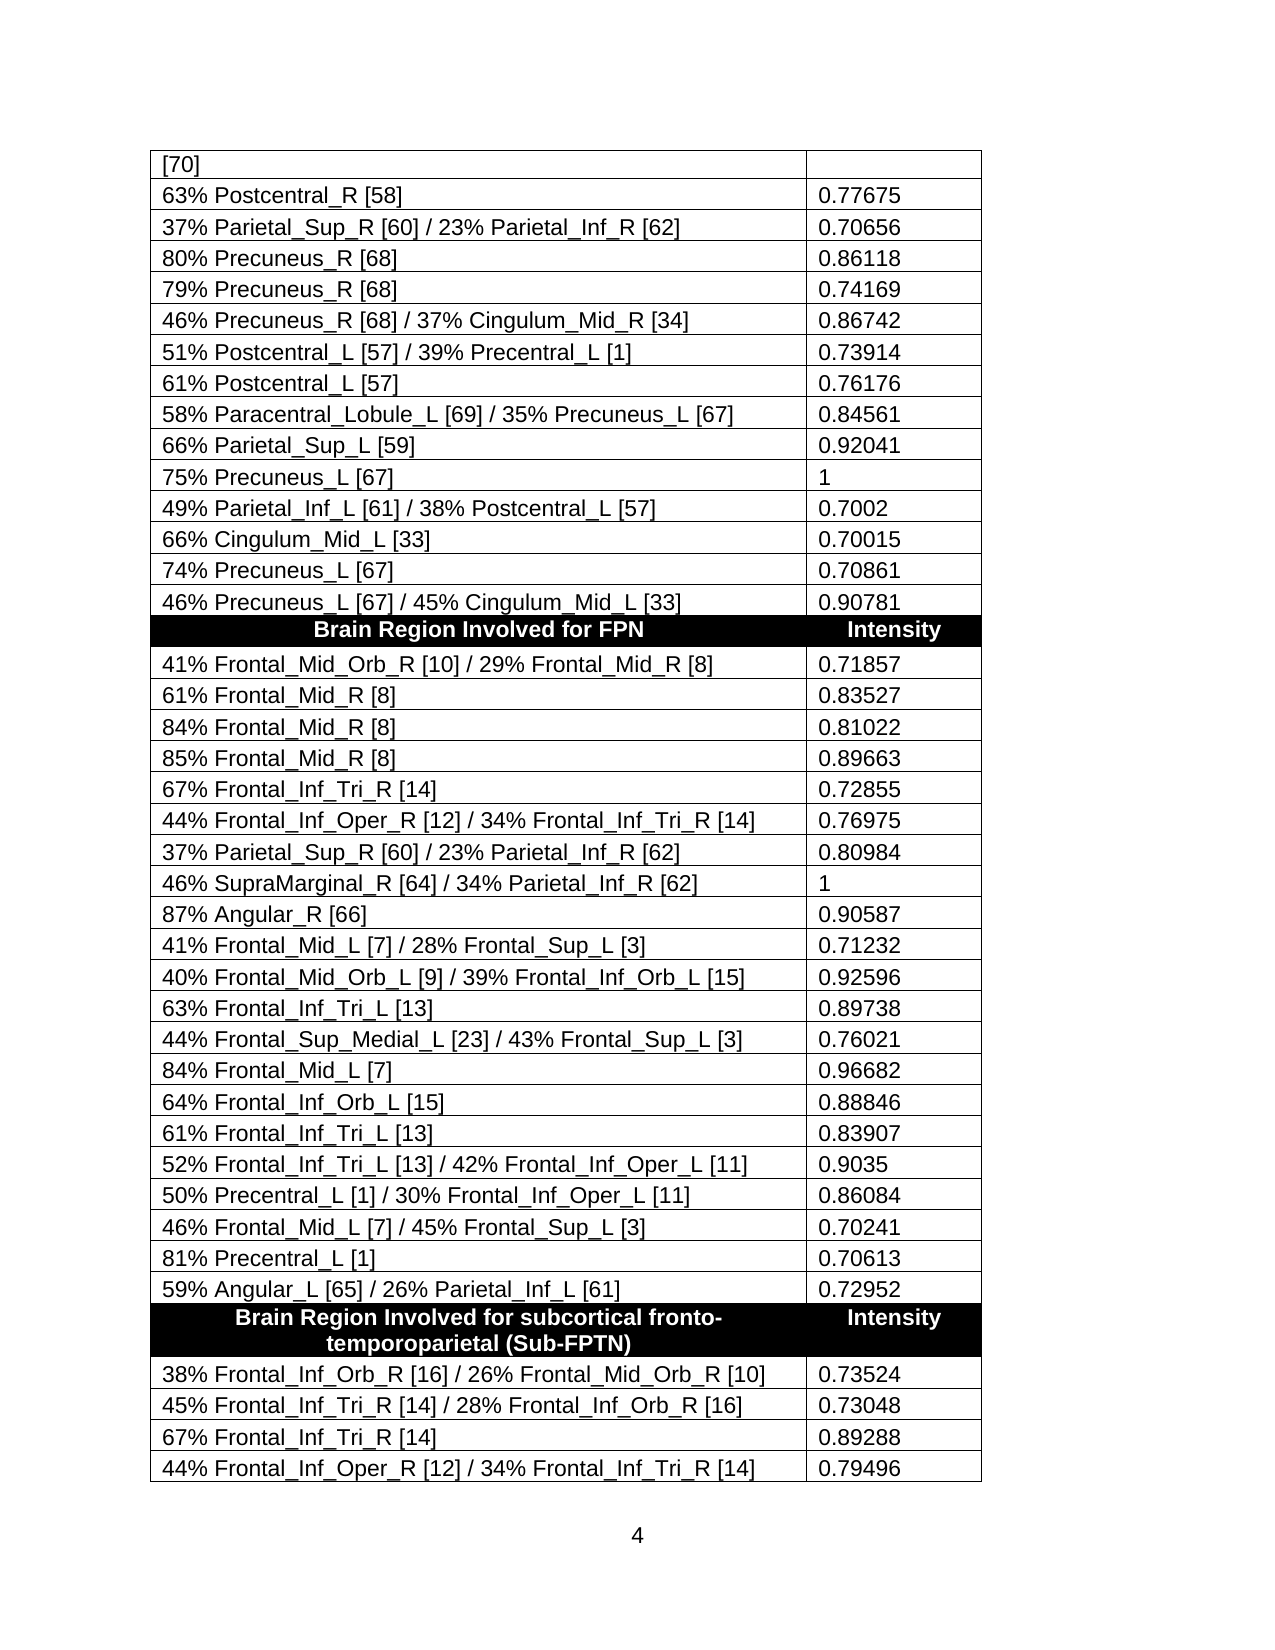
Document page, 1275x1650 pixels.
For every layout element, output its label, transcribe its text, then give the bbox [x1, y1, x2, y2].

table_cell 0.96682 [807, 1054, 981, 1084]
table_cell 84% Frontal_Mid_L [7] [151, 1054, 806, 1084]
table_cell 0.72855 [807, 772, 981, 802]
table_cell 67% Frontal_Inf_Tri_R [14] [151, 1420, 806, 1450]
table_cell 0.92596 [807, 960, 981, 990]
table_cell 84% Frontal_Mid_R [8] [151, 710, 806, 740]
table_cell 63% Frontal_Inf_Tri_L [13] [151, 991, 806, 1021]
table_cell Intensity [807, 616, 981, 646]
table_cell 0.80984 [807, 835, 981, 865]
table_cell 44% Frontal_Inf_Oper_R [12] / 34% Frontal_Inf_Tri_R [14] [151, 1451, 806, 1481]
table_cell 37% Parietal_Sup_R [60] / 23% Parietal_Inf_R [62] [151, 210, 806, 240]
table_cell 0.7002 [807, 491, 981, 521]
table_cell 0.71857 [807, 647, 981, 677]
table_cell 0.83527 [807, 679, 981, 709]
table_cell 0.79496 [807, 1451, 981, 1481]
table_cell 41% Frontal_Mid_Orb_R [10] / 29% Frontal_Mid_R [8] [151, 647, 806, 677]
table_cell 0.73524 [807, 1357, 981, 1387]
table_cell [151, 151, 806, 177]
table_cell 0.80048 [807, 151, 981, 177]
table_cell 0.9035 [807, 1147, 981, 1177]
table_cell 0.86084 [807, 1179, 981, 1209]
table_cell 51% Postcentral_L [57] / 39% Precentral_L [1] [151, 335, 806, 365]
table_cell Intensity [807, 1304, 981, 1356]
table_cell 40% Frontal_Mid_Orb_L [9] / 39% Frontal_Inf_Orb_L [15] [151, 960, 806, 990]
table_cell 45% Frontal_Inf_Tri_R [14] / 28% Frontal_Inf_Orb_R [16] [151, 1389, 806, 1419]
table_cell 58% Paracentral_Lobule_L [69] / 35% Precuneus_L [67] [151, 397, 806, 427]
table_cell 44% Frontal_Inf_Oper_R [12] / 34% Frontal_Inf_Tri_R [14] [151, 804, 806, 834]
table_cell 0.76176 [807, 366, 981, 396]
table_cell 41% Frontal_Mid_L [7] / 28% Frontal_Sup_L [3] [151, 929, 806, 959]
table_cell 81% Precentral_L [1] [151, 1241, 806, 1271]
table_cell 0.71232 [807, 929, 981, 959]
table_cell 0.90781 [807, 585, 981, 615]
table_cell 0.70613 [807, 1241, 981, 1271]
table_cell 80% Precuneus_R [68] [151, 241, 806, 271]
table_cell 0.70656 [807, 210, 981, 240]
table_cell 64% Frontal_Inf_Orb_L [15] [151, 1085, 806, 1115]
table_cell 0.76021 [807, 1022, 981, 1052]
table_cell 0.92041 [807, 429, 981, 459]
table_cell 87% Angular_R [66] [151, 897, 806, 927]
table_cell 0.89288 [807, 1420, 981, 1450]
table_cell 0.77675 [807, 179, 981, 209]
table_cell 0.89738 [807, 991, 981, 1021]
table_cell 0.74169 [807, 272, 981, 302]
table_cell 79% Precuneus_R [68] [151, 272, 806, 302]
table_cell 44% Frontal_Sup_Medial_L [23] / 43% Frontal_Sup_L [3] [151, 1022, 806, 1052]
table_cell 0.73914 [807, 335, 981, 365]
table_cell 0.70241 [807, 1210, 981, 1240]
table_cell 74% Precuneus_L [67] [151, 554, 806, 584]
table_cell 66% Cingulum_Mid_L [33] [151, 522, 806, 552]
table_cell 66% Parietal_Sup_L [59] [151, 429, 806, 459]
table_cell 1 [807, 460, 981, 490]
table_cell 75% Precuneus_L [67] [151, 460, 806, 490]
table_cell 1 [807, 866, 981, 896]
table_cell 0.70861 [807, 554, 981, 584]
table_cell 0.72952 [807, 1272, 981, 1302]
table_cell Brain Region Involved for FPN [151, 616, 806, 646]
table_cell 50% Precentral_L [1] / 30% Frontal_Inf_Oper_L [11] [151, 1179, 806, 1209]
table_cell 0.73048 [807, 1389, 981, 1419]
table_cell 63% Postcentral_R [58] [151, 179, 806, 209]
table_cell 49% Parietal_Inf_L [61] / 38% Postcentral_L [57] [151, 491, 806, 521]
table_cell 0.70015 [807, 522, 981, 552]
table_cell 61% Frontal_Mid_R [8] [151, 679, 806, 709]
table_cell Brain Region Involved for subcortical fronto-temporoparietal (Sub-FPTN) [151, 1304, 806, 1356]
table_cell 46% Precuneus_L [67] / 45% Cingulum_Mid_L [33] [151, 585, 806, 615]
table_cell 61% Frontal_Inf_Tri_L [13] [151, 1116, 806, 1146]
table_cell 59% Angular_L [65] / 26% Parietal_Inf_L [61] [151, 1272, 806, 1302]
table_cell 0.83907 [807, 1116, 981, 1146]
table_cell 0.90587 [807, 897, 981, 927]
table_cell 46% SupraMarginal_R [64] / 34% Parietal_Inf_R [62] [151, 866, 806, 896]
table_cell 0.89663 [807, 741, 981, 771]
table_cell 85% Frontal_Mid_R [8] [151, 741, 806, 771]
table_cell 0.88846 [807, 1085, 981, 1115]
table_cell 0.84561 [807, 397, 981, 427]
table_cell 52% Frontal_Inf_Tri_L [13] / 42% Frontal_Inf_Oper_L [11] [151, 1147, 806, 1177]
table_cell 0.76975 [807, 804, 981, 834]
table_cell 0.81022 [807, 710, 981, 740]
table_cell 67% Frontal_Inf_Tri_R [14] [151, 772, 806, 802]
table_cell 0.86118 [807, 241, 981, 271]
table_cell 46% Precuneus_R [68] / 37% Cingulum_Mid_R [34] [151, 304, 806, 334]
table_cell 38% Frontal_Inf_Orb_R [16] / 26% Frontal_Mid_Orb_R [10] [151, 1357, 806, 1387]
table_cell 46% Frontal_Mid_L [7] / 45% Frontal_Sup_L [3] [151, 1210, 806, 1240]
table_cell 37% Parietal_Sup_R [60] / 23% Parietal_Inf_R [62] [151, 835, 806, 865]
table_cell 0.86742 [807, 304, 981, 334]
table_cell 61% Postcentral_L [57] [151, 366, 806, 396]
